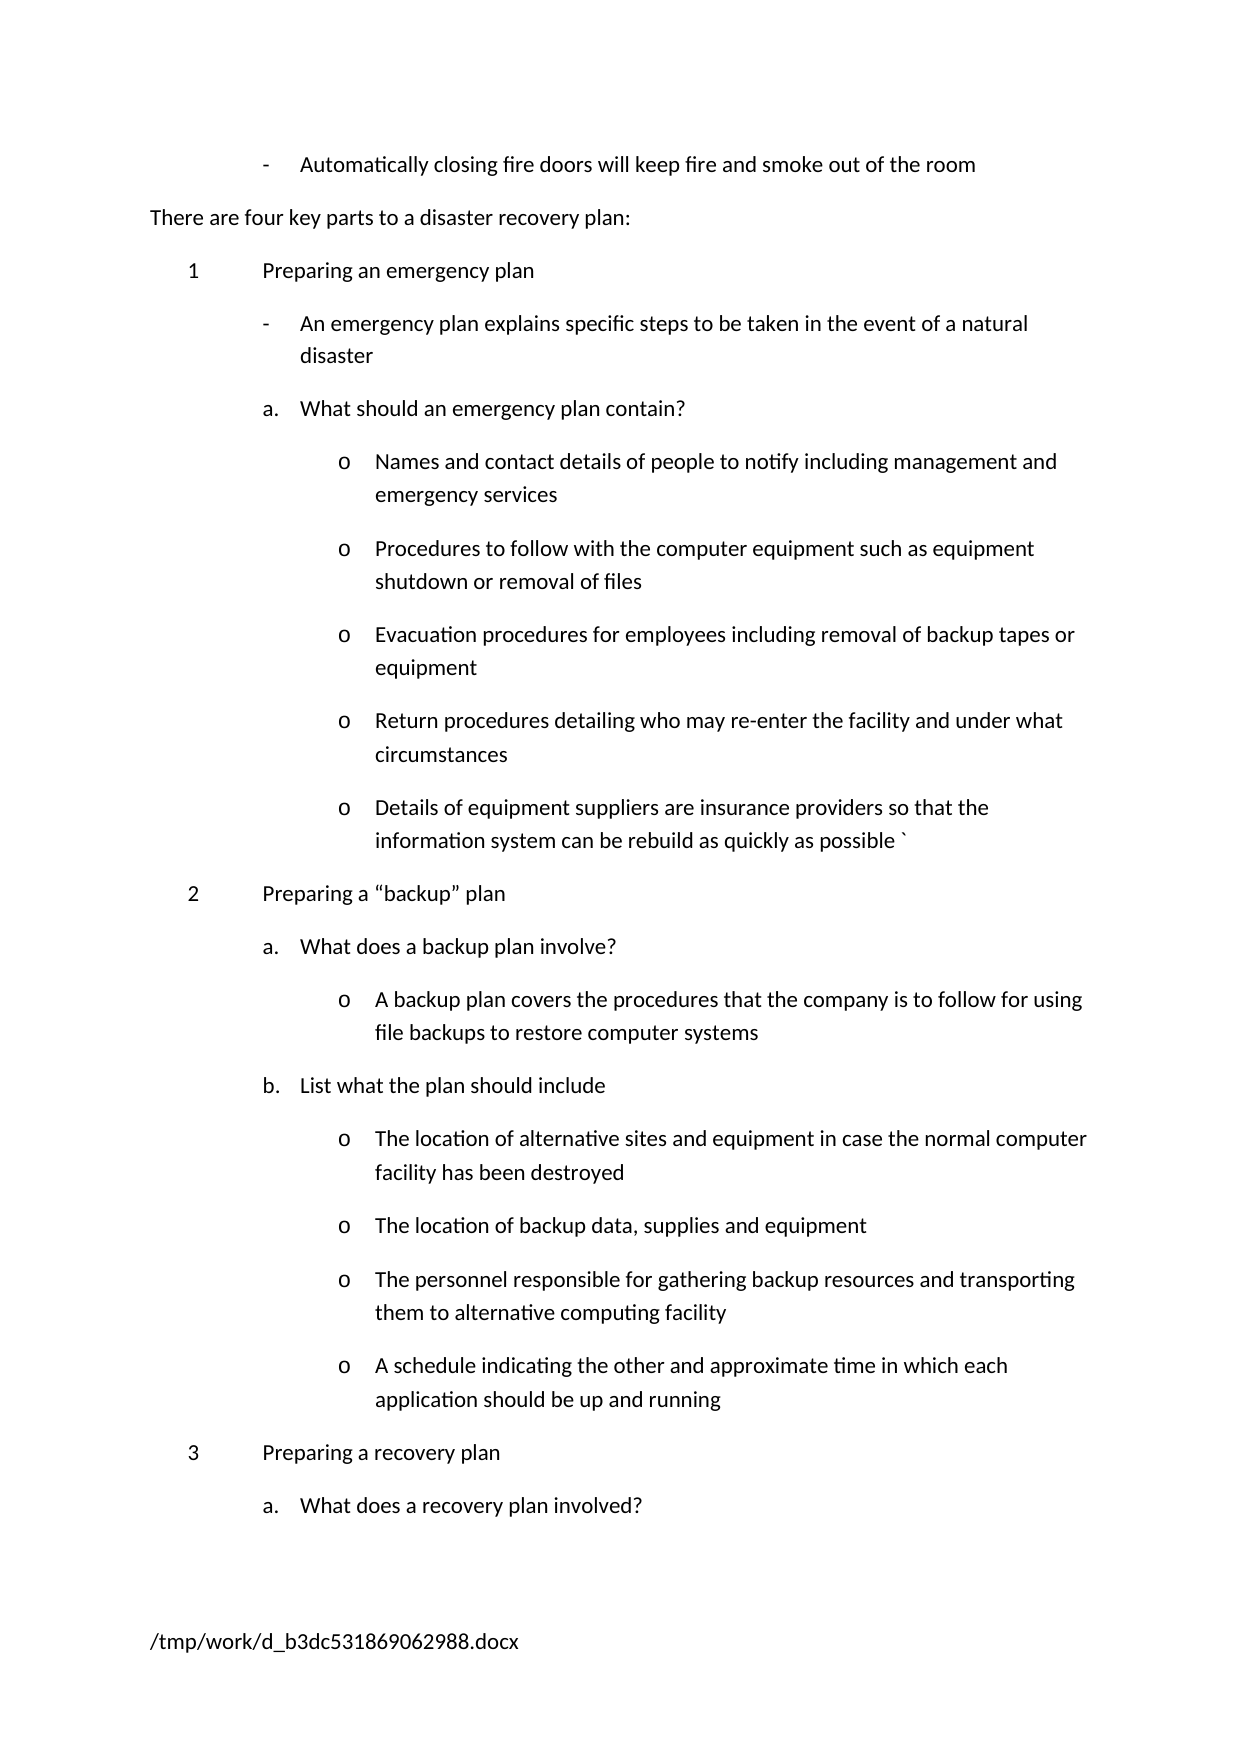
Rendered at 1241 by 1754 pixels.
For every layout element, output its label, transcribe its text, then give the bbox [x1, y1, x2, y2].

list Preparing a “backup” plan [187, 879, 1090, 907]
list An emergency plan explains specific steps to be taken in the event of a natural disaster [262, 309, 1090, 369]
list Return procedures detailing who may re-enter the facility and under what circumstances [337, 706, 1090, 768]
list The personnel responsible for gathering backup resources and transporting them to alternative computing facility [337, 1265, 1090, 1327]
list There are four key parts to a disaster recovery plan: [150, 203, 1090, 231]
list List what the plan should include [262, 1071, 1090, 1099]
list Details of equipment suppliers are insurance providers so that the information system can be rebuild as quickly as possible ` [337, 793, 1090, 854]
list Names and contact details of people to notify including management and emergency services [337, 447, 1090, 509]
list The location of backup data, supplies and equipment [337, 1211, 1090, 1240]
list The location of alternative sites and equipment in case the normal computer facility has been destroyed [337, 1124, 1090, 1186]
list Automatically closing fire doors will keep fire and smoke out of the room [262, 150, 1090, 178]
list Procedures to follow with the computer equipment such as equipment shutdown or removal of files [337, 534, 1090, 595]
list What does a backup plan involve? [262, 932, 1090, 960]
list What does a recovery plan involved? [262, 1491, 1090, 1519]
list A schedule indicating the other and approximate time in which each application should be up and running [337, 1352, 1090, 1413]
list Preparing an emergency plan [187, 256, 1090, 284]
list A backup plan covers the procedures that the company is to follow for using file backups to restore computer systems [337, 985, 1090, 1046]
list Evacuation procedures for employees including removal of backup tapes or equipment [337, 620, 1090, 681]
list Preparing a recovery plan [187, 1438, 1090, 1466]
list What should an emergency plan contain? [262, 394, 1090, 422]
